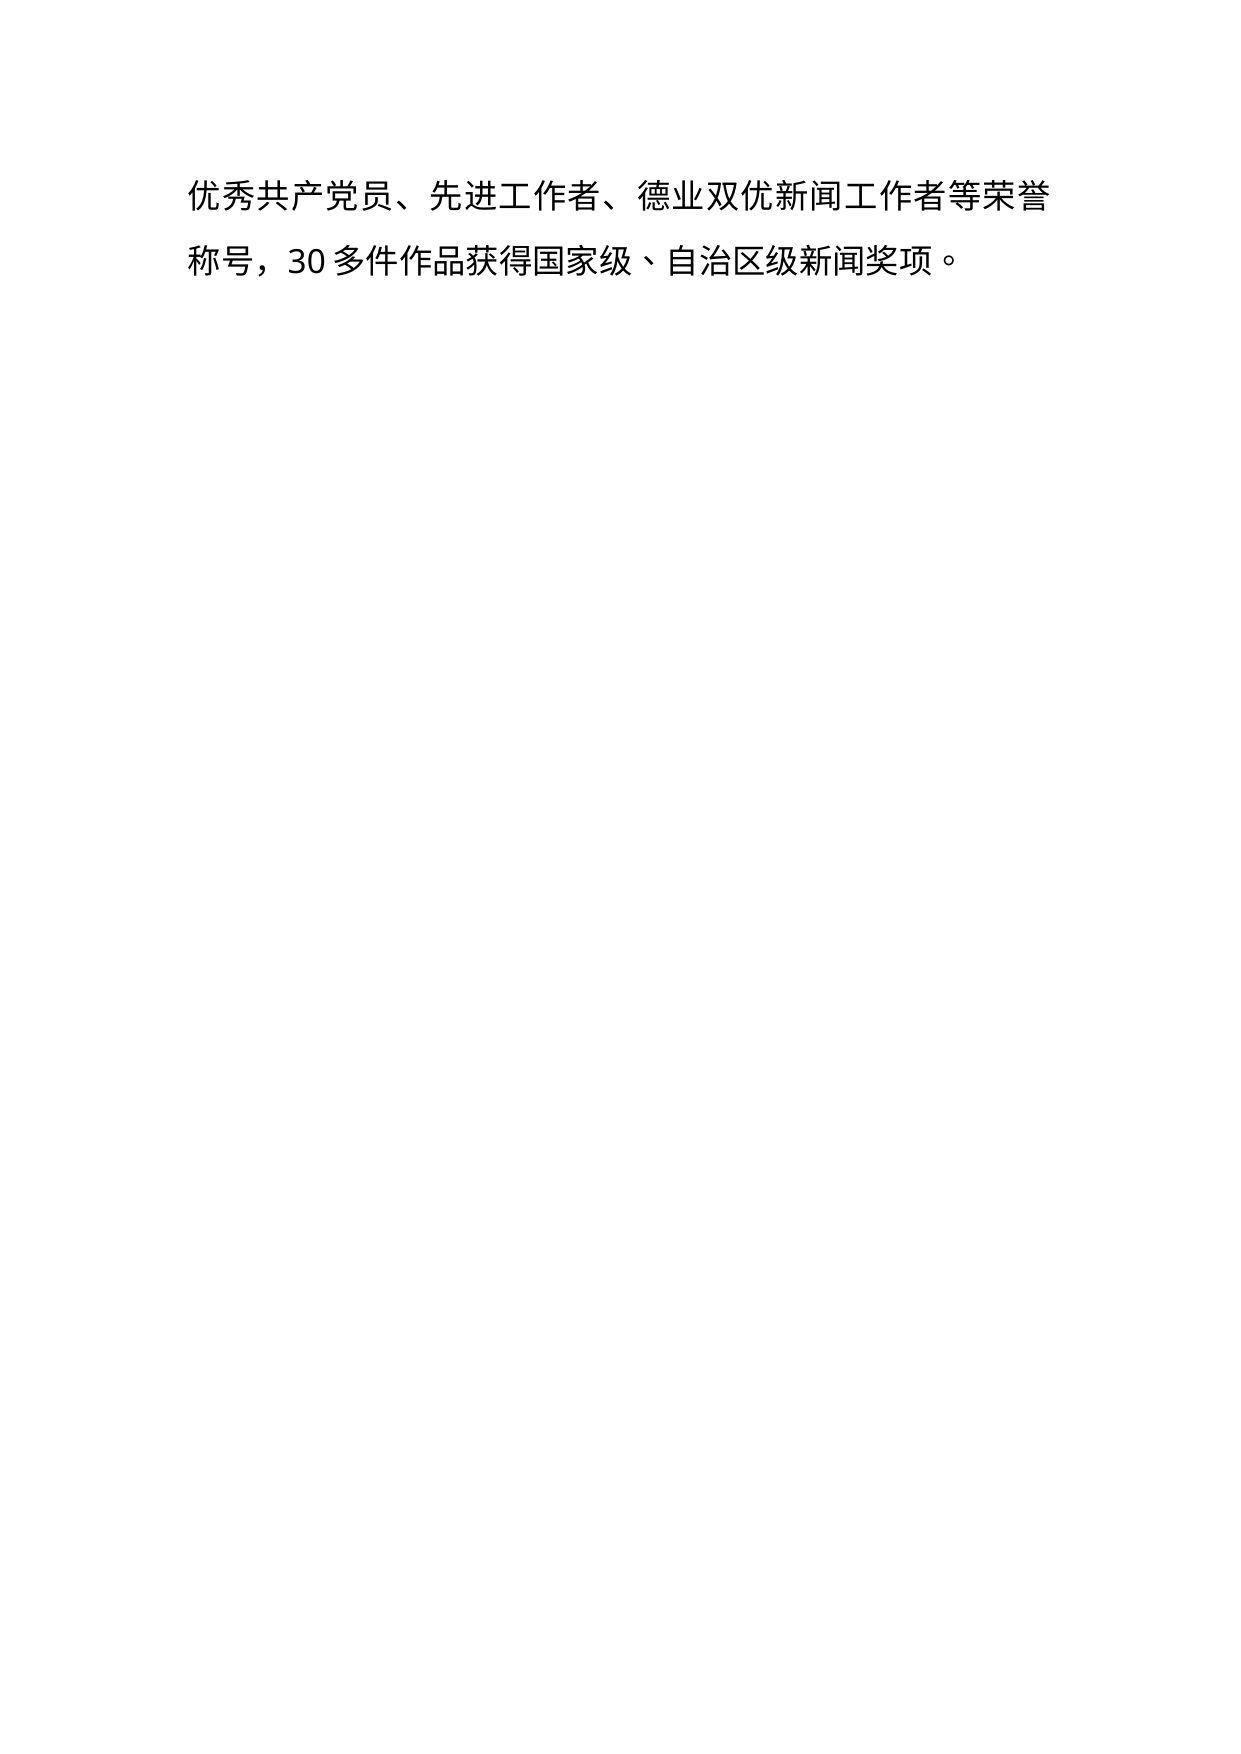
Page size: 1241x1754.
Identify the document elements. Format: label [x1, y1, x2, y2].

text [187, 162, 1053, 292]
